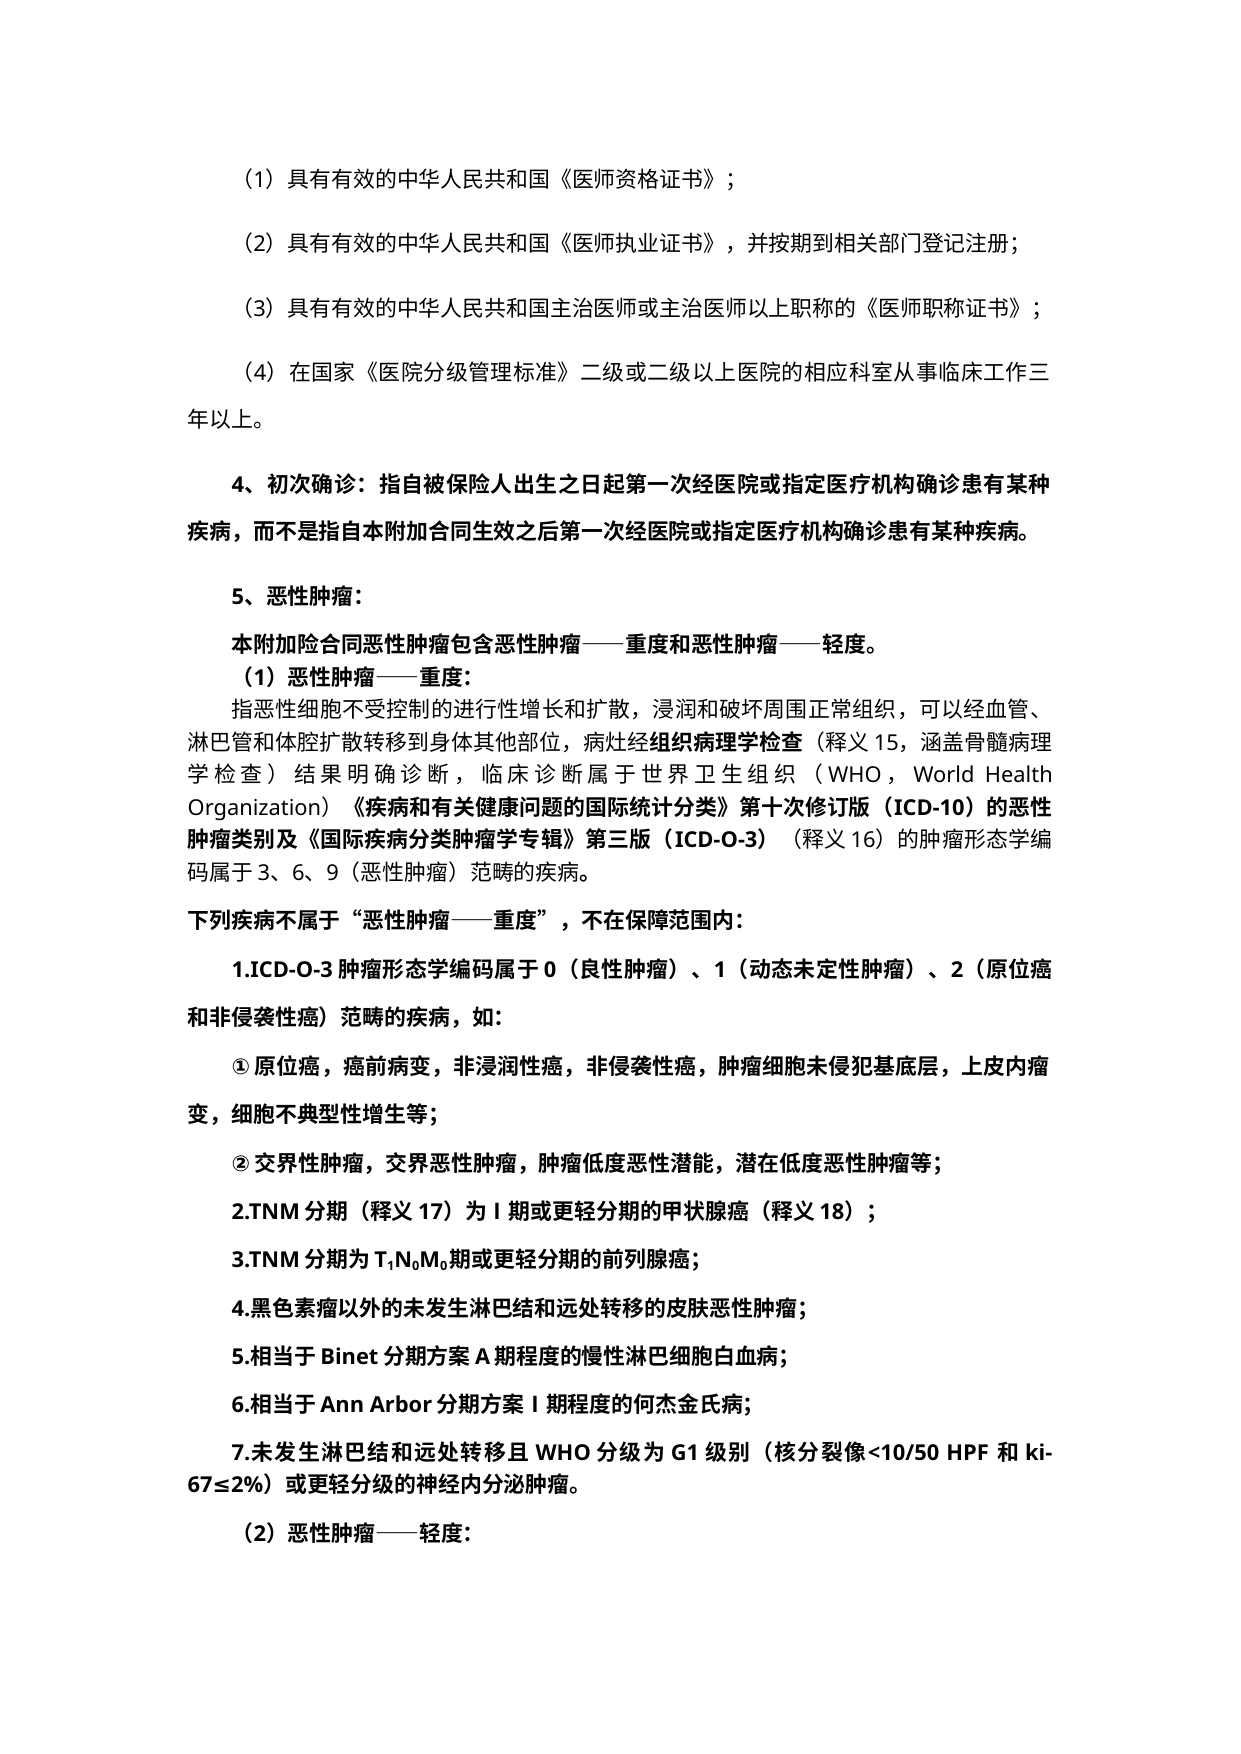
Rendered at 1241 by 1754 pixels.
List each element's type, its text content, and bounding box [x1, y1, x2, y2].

text ①原位癌，癌前病变，非浸润性癌，非侵袭性癌，肿瘤细胞未侵犯基底层，上皮内瘤变，细胞不典型性增生等； [187, 1048, 1053, 1129]
list （4）在国家《医院分级管理标准》二级或二级以上医院的相应科室从事临床工作三年以上。 [187, 355, 1053, 434]
text （1）具有有效的中华人民共和国《医师资格证书》； [187, 162, 1053, 194]
text 3.TNM分期为T1N0M0期或更轻分期的前列腺癌； [187, 1242, 1053, 1274]
text 1.ICD-O-3肿瘤形态学编码属于0（良性肿瘤）、1（动态未定性肿瘤）、2（原位癌和非侵袭性癌）范畴的疾病，如： [187, 951, 1053, 1032]
text 6.相当于Ann Arbor分期方案Ⅰ期程度的何杰金氏病； [187, 1387, 1053, 1419]
text 4、初次确诊：指自被保险人出生之日起第一次经医院或指定医疗机构确诊患有某种疾病，而不是指自本附加合同生效之后第一次经医院或指定医疗机构确诊患有某种疾病。 [187, 467, 1053, 546]
text 5.相当于Binet分期方案A期程度的慢性淋巴细胞白血病； [187, 1339, 1053, 1371]
text 5、恶性肿瘤： [187, 578, 1053, 611]
text 下列疾病不属于“恶性肿瘤——重度”，不在保障范围内： [187, 903, 1053, 935]
text （1）恶性肿瘤——重度： [187, 659, 1053, 692]
text （2）恶性肿瘤——轻度： [187, 1516, 1053, 1547]
text 7.未发生淋巴结和远处转移且WHO分级为G1级别（核分裂像<10/50 HPF 和ki-67≤2%）或更轻分级的神经内分泌肿瘤。 [187, 1435, 1053, 1499]
text 指恶性细胞不受控制的进行性增长和扩散，浸润和破坏周围正常组织，可以经血管、淋巴管和体腔扩散转移到身体其他部位，病灶经组织病理学检查（释义15，涵盖骨髓病理学检查）结果明确诊断，临床诊断属于世界卫生组织（WHO，World Health Organization）《疾病和有关健康问题的国际统计分类》第十次修订版（ICD-10）的恶性肿瘤类别及《国际疾病分类肿瘤学专辑》第三版（ICD-O-3）（释义16）的肿瘤形态学编码属于3、6、9（恶性肿瘤）范畴的疾病。 [187, 692, 1053, 887]
text 4.黑色素瘤以外的未发生淋巴结和远处转移的皮肤恶性肿瘤； [187, 1290, 1053, 1323]
text 2.TNM分期（释义17）为Ⅰ期或更轻分期的甲状腺癌（释义18）； [187, 1194, 1053, 1226]
text ②交界性肿瘤，交界恶性肿瘤，肿瘤低度恶性潜能，潜在低度恶性肿瘤等； [187, 1145, 1053, 1178]
text （2）具有有效的中华人民共和国《医师执业证书》，并按期到相关部门登记注册； [187, 226, 1053, 258]
text 本附加险合同恶性肿瘤包含恶性肿瘤——重度和恶性肿瘤——轻度。 [187, 627, 1053, 659]
text （3）具有有效的中华人民共和国主治医师或主治医师以上职称的《医师职称证书》； [187, 291, 1053, 322]
